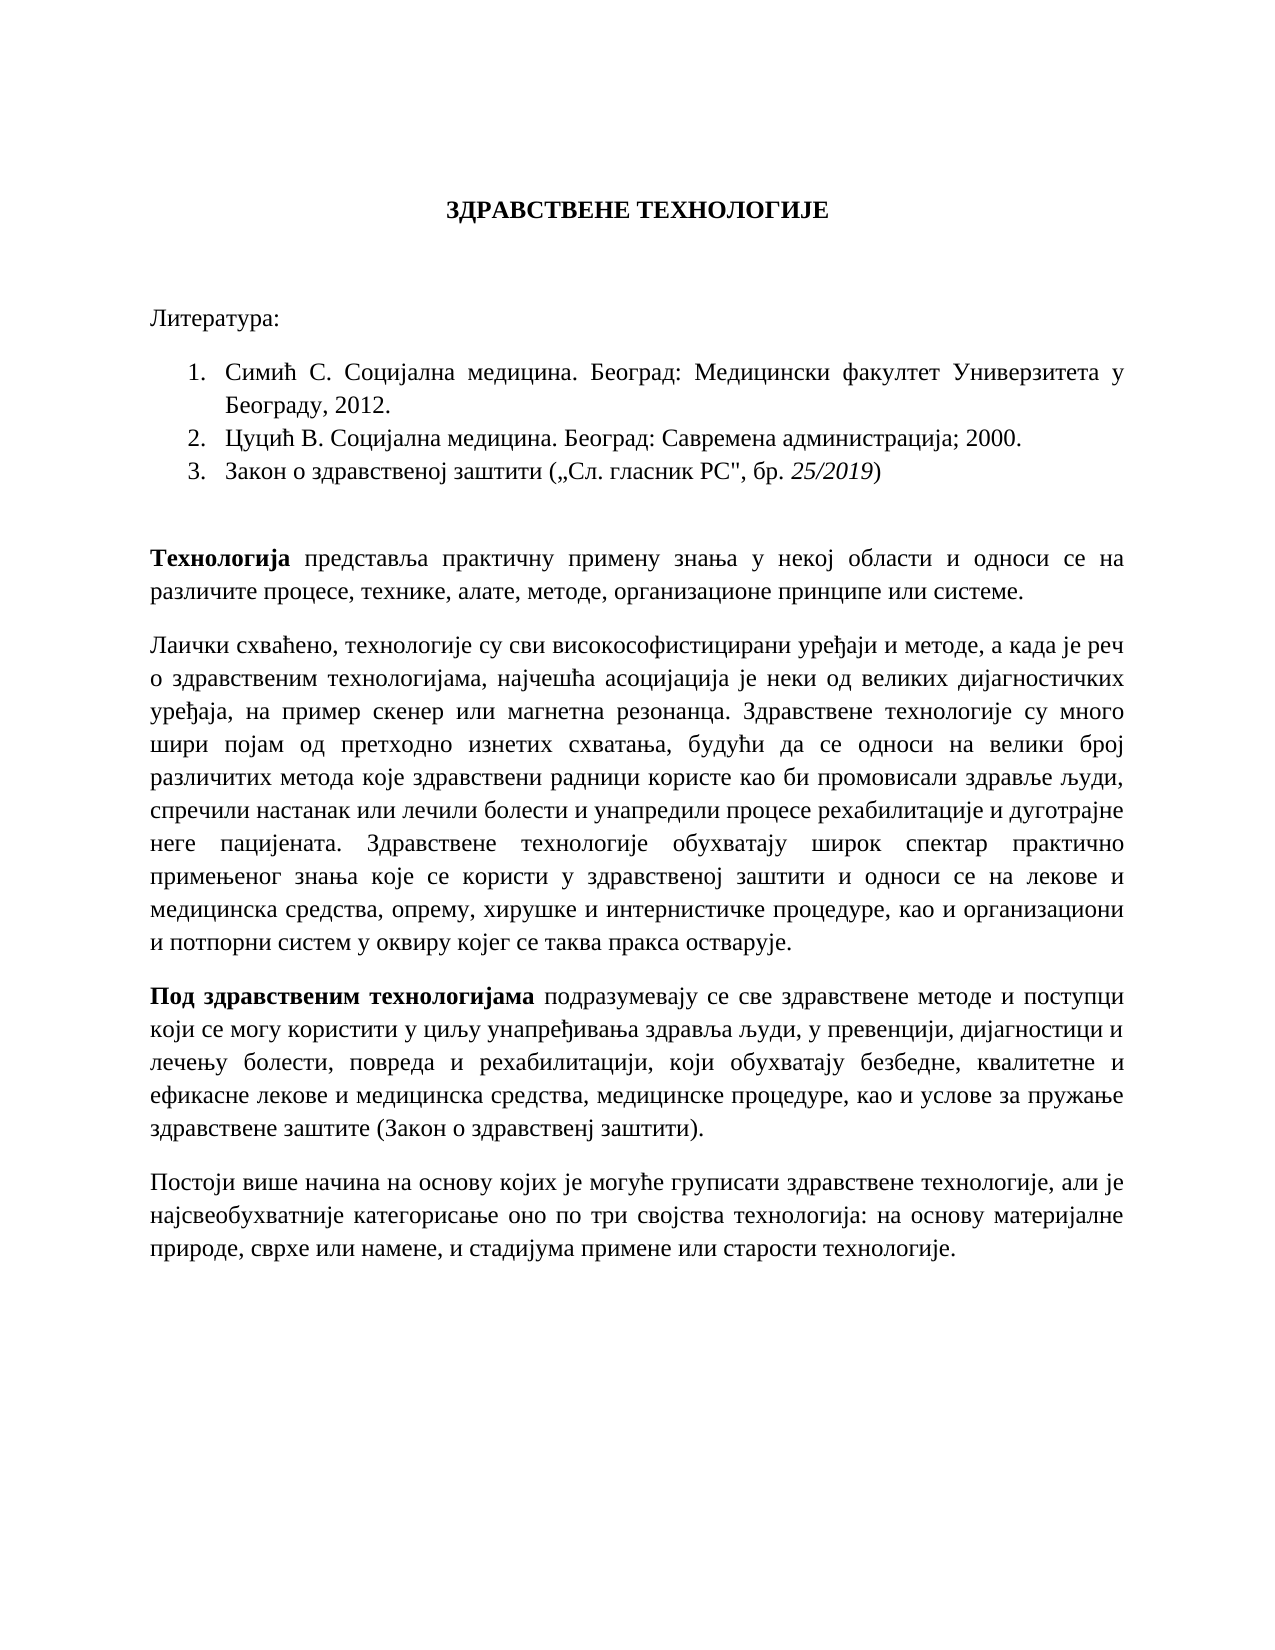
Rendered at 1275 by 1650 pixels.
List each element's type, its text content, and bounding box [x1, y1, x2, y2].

text Постоји више начина на основу којих је могуће груписати здравствене технологије, али је најсвеобухватније категорисање оно по три својства технологија: на основу материјалне природе, сврхе или намене, и стадијума примене или старости технологије. [150, 1167, 1125, 1262]
text ЗДРАВСТВЕНЕ ТЕХНОЛОГИЈЕ [150, 195, 1125, 224]
text Под здравственим технологијама подразумевају се све здравствене методе и поступци који се могу користити у циљу унапређивања здравља људи, у превенцији, дијагностици и лечењу болести, повреда и рехабилитацији, који обухватају безбедне, квалитетне и ефикасне лекове и медицинска средства, медицинске процедуре, као и услове за пружање здравствене заштите (Закон о здравственј заштити). [150, 981, 1125, 1142]
text Технологија представља практичну примену знања у некој области и односи се на различите процесе, технике, алате, методе, организационе принципе или системе. [150, 543, 1125, 605]
text Литература: [150, 303, 1125, 332]
list Цуцић В. Социјална медицина. Београд: Савремена администрација; 2000. [187, 423, 1125, 452]
list Симић С. Социјална медицина. Београд: Медицински факултет Универзитета у Београду, 2012. [187, 357, 1125, 419]
list Закон о здравственој заштити („Сл. гласник РС", бр. 25/2019) [187, 456, 1125, 485]
text Лаички схваћено, технологије су сви високософистицирани уређаји и методе, а када је реч о здравственим технологијама, најчешћа асоцијација је неки од великих дијагностичких уређаја, на пример скенер или магнетна резонанца. Здравствене технологије су много шири појам од претходно изнетих схватања, будући да се односи на велики број различитих метода које здравствени радници користе као би промовисали здравље људи, спречили настанак или лечили болести и унапредили процесе рехабилитације и дуготрајне неге пацијената. Здравствене технологије обухватају широк спектар практично примењеног знања које се користи у здравственој заштити и односи се на лекове и медицинска средства, опрему, хирушке и интернистичке процедуре, као и организациони и потпорни систем у оквиру којег се таква пракса остварује. [150, 630, 1125, 956]
